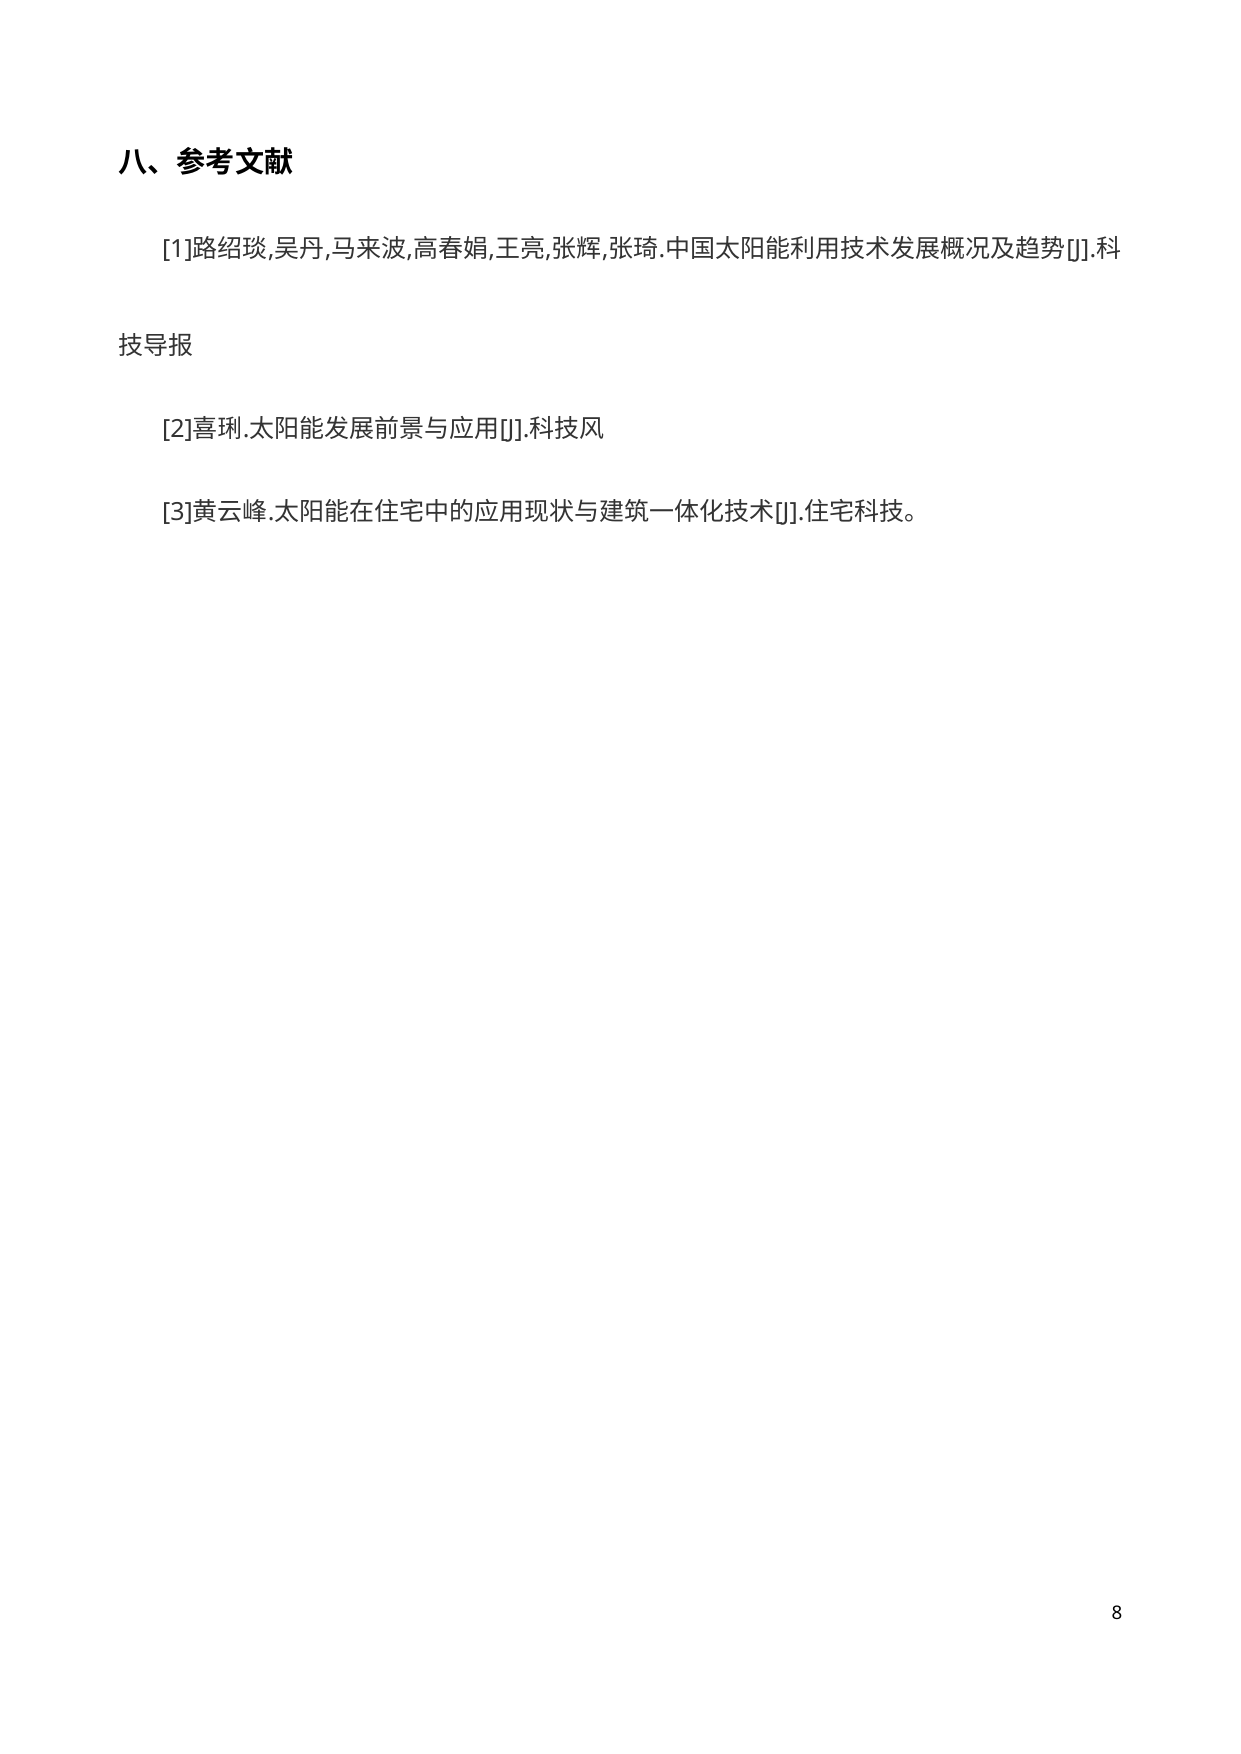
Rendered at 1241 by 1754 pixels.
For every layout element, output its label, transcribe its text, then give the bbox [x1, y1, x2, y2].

text [1]路绍琰,吴丹,马来波,高春娟,王亮,张辉,张琦.中国太阳能利用技术发展概况及趋势[J].科技导报 [118, 214, 1122, 376]
text [3]黄云峰.太阳能在住宅中的应用现状与建筑一体化技术[J].住宅科技。 [118, 477, 1122, 542]
list 八、参考文献 [118, 128, 1122, 193]
text [2]喜琍.太阳能发展前景与应用[J].科技风 [118, 394, 1122, 459]
